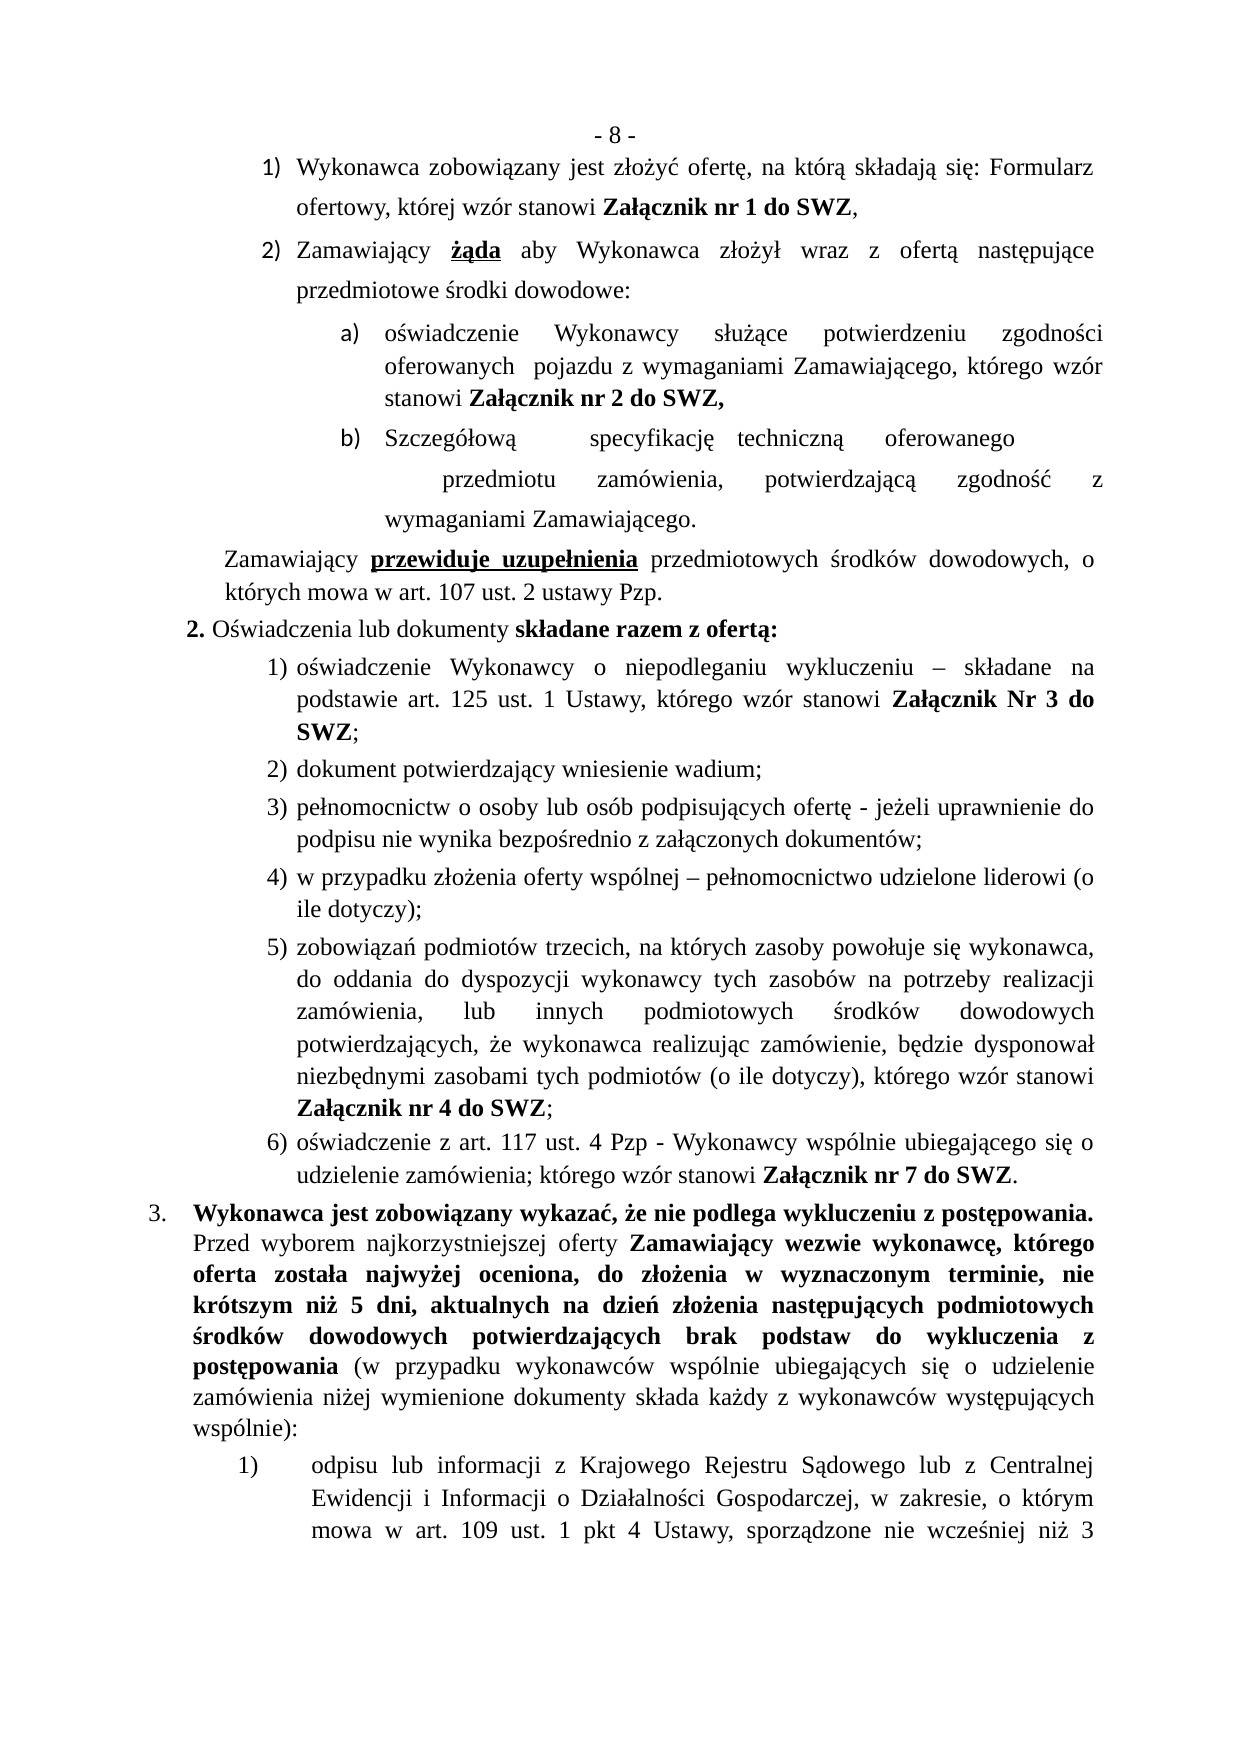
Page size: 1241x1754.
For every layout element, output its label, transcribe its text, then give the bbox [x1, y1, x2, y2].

list Wykonawca zobowiązany jest złożyć ofertę, na którą składają się: Formularz ofertowy, której wzór stanowi Załącznik nr 1 do SWZ, [261, 151, 1095, 221]
list oświadczenie z art. 117 ust. 4 Pzp - Wykonawcy wspólnie ubiegającego się o udzielenie zamówienia; którego wzór stanowi Załącznik nr 7 do SWZ. [267, 1127, 1095, 1188]
text 2. Oświadczenia lub dokumenty składane razem z ofertą: [186, 614, 1095, 642]
list Szczegółową specyfikację techniczną oferowanego przedmiotu zamówienia, potwierdzającą zgodność z wymaganiami Zamawiającego. [340, 422, 1103, 533]
list dokument potwierdzający wniesienie wadium; [267, 754, 1095, 783]
text Zamawiający przewiduje uzupełnienia przedmiotowych środków dowodowych, o których mowa w art. 107 ust. 2 ustawy Pzp. [223, 544, 1095, 605]
list Zamawiający żąda aby Wykonawca złożył wraz z ofertą następujące przedmiotowe środki dowodowe: [261, 234, 1095, 304]
list oświadczenie Wykonawcy służące potwierdzeniu zgodności oferowanych pojazdu z wymaganiami Zamawiającego, którego wzór stanowi Załącznik nr 2 do SWZ, [340, 317, 1103, 412]
list pełnomocnictw o osoby lub osób podpisujących ofertę - jeżeli uprawnienie do podpisu nie wynika bezpośrednio z załączonych dokumentów; [267, 792, 1095, 853]
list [237, 1450, 1095, 1544]
list zobowiązań podmiotów trzecich, na których zasoby powołuje się wykonawca, do oddania do dyspozycji wykonawcy tych zasobów na potrzeby realizacji zamówienia, lub innych podmiotowych środków dowodowych potwierdzających, że wykonawca realizując zamówienie, będzie dysponował niezbędnymi zasobami tych podmiotów (o ile dotyczy), którego wzór stanowi Załącznik nr 4 do SWZ; [267, 932, 1095, 1122]
list Wykonawca jest zobowiązany wykazać, że nie podlega wykluczeniu z postępowania. Przed wyborem najkorzystniejszej oferty Zamawiający wezwie wykonawcę, którego oferta została najwyżej oceniona, do złożenia w wyznaczonym terminie, nie krótszym niż 5 dni, aktualnych na dzień złożenia następujących podmiotowych środków dowodowych potwierdzających brak podstaw do wykluczenia z postępowania (w przypadku wykonawców wspólnie ubiegających się o udzielenie zamówienia niżej wymienione dokumenty składa każdy z wykonawców występujących wspólnie): [148, 1198, 1095, 1442]
list oświadczenie Wykonawcy o niepodleganiu wykluczeniu – składane na podstawie art. 125 ust. 1 Ustawy, którego wzór stanowi Załącznik Nr 3 do SWZ; [267, 652, 1095, 746]
list w przypadku złożenia oferty wspólnej – pełnomocnictwo udzielone liderowi (o ile dotyczy); [267, 862, 1095, 923]
